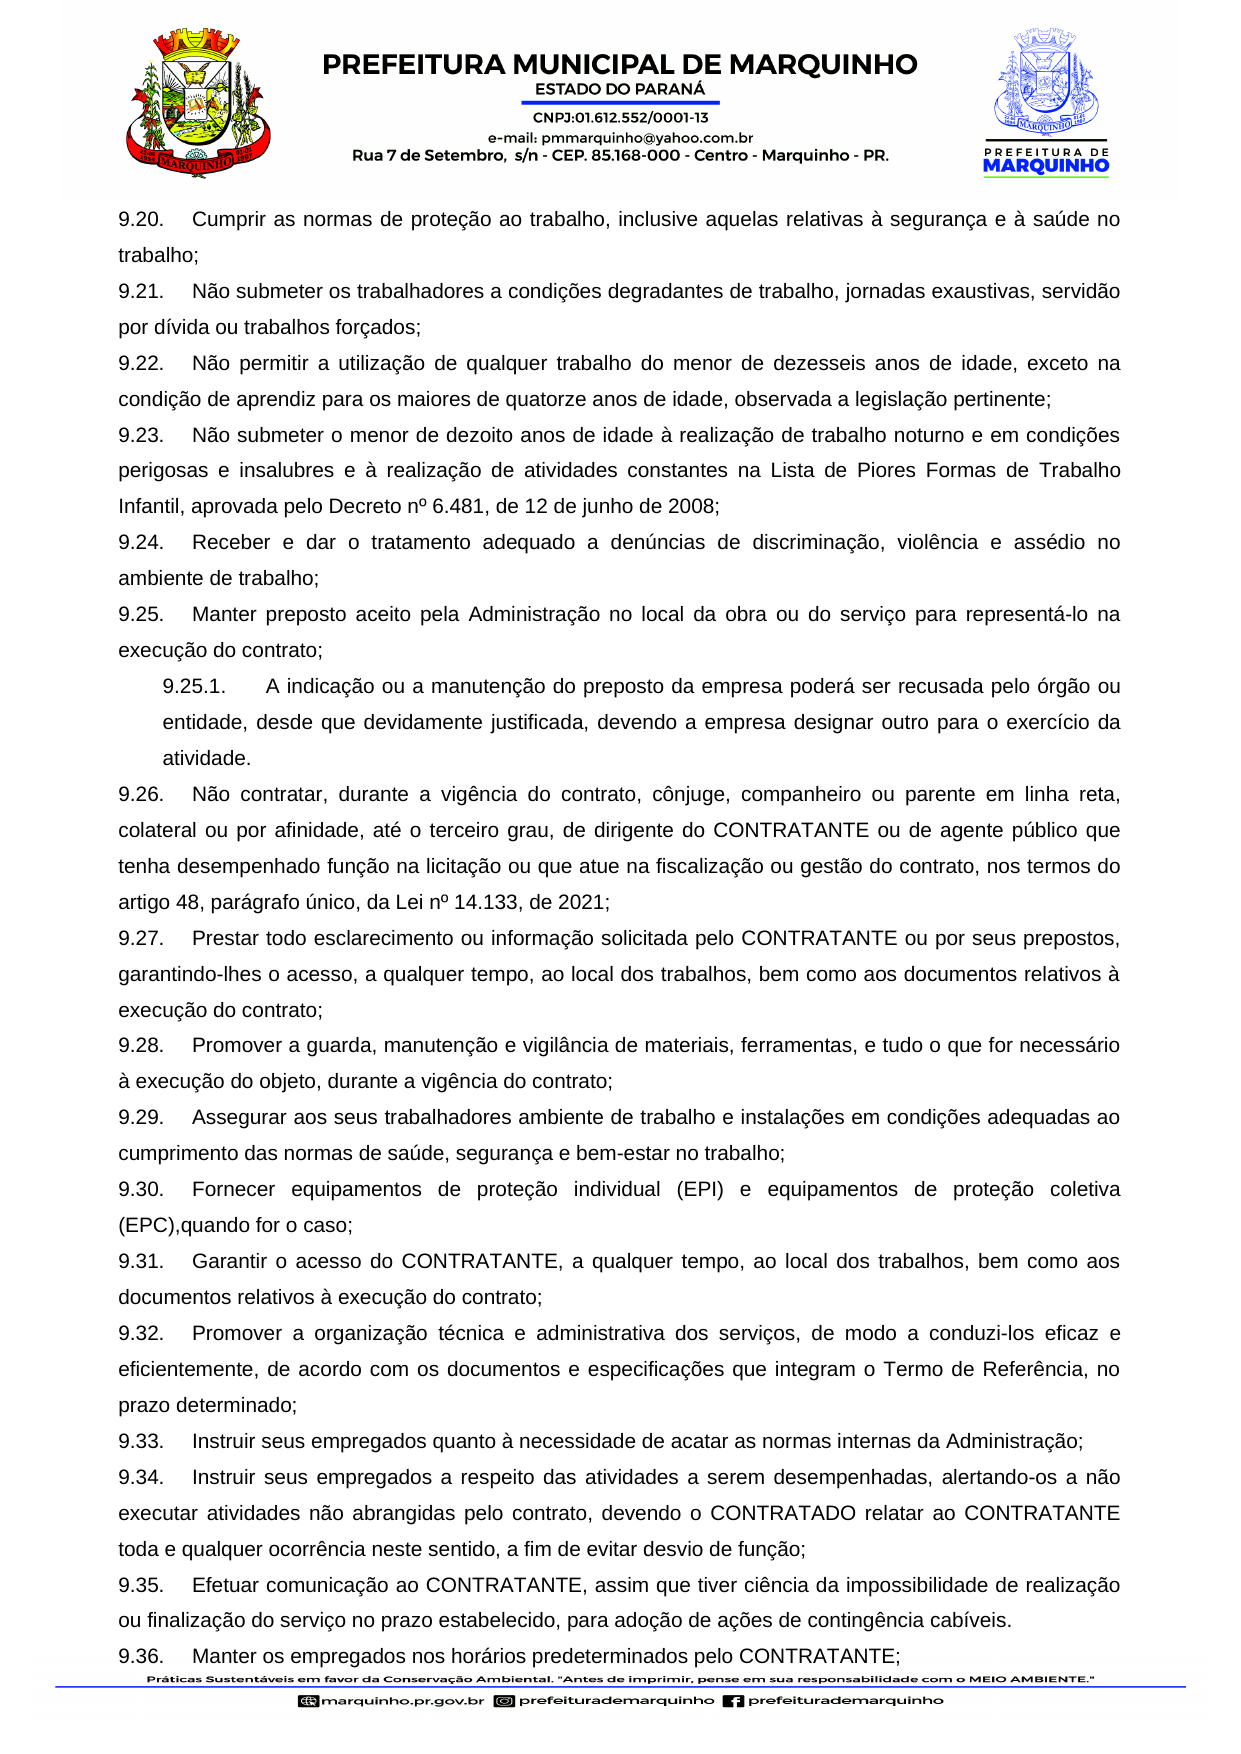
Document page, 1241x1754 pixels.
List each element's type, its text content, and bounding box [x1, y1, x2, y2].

list Cumprir as normas de proteção ao trabalho, inclusive aquelas relativas à segurança e à saúde no trabalho; [118, 207, 1122, 267]
list Promover a organização técnica e administrativa dos serviços, de modo a conduzi-los eficaz e eficientemente, de acordo com os documentos e especificações que integram o Termo de Referência, no prazo determinado; [118, 1321, 1122, 1417]
list Assegurar aos seus trabalhadores ambiente de trabalho e instalações em condições adequadas ao cumprimento das normas de saúde, segurança e bem-estar no trabalho; [118, 1105, 1122, 1165]
list Manter preposto aceito pela Administração no local da obra ou do serviço para representá-lo na execução do contrato; [118, 602, 1122, 662]
list Manter os empregados nos horários predeterminados pelo CONTRATANTE; [118, 1644, 1122, 1668]
list Não submeter os trabalhadores a condições degradantes de trabalho, jornadas exaustivas, servidão por dívida ou trabalhos forçados; [118, 279, 1122, 338]
list Instruir seus empregados a respeito das atividades a serem desempenhadas, alertando-os a não executar atividades não abrangidas pelo contrato, devendo o CONTRATADO relatar ao CONTRATANTE toda e qualquer ocorrência neste sentido, a fim de evitar desvio de função; [118, 1464, 1122, 1560]
picture [60, 0, 1181, 203]
list A indicação ou a manutenção do preposto da empresa poderá ser recusada pelo órgão ou entidade, desde que devidamente justificada, devendo a empresa designar outro para o exercício da atividade. [162, 674, 1122, 770]
list Promover a guarda, manutenção e vigilância de materiais, ferramentas, e tudo o que for necessário à execução do objeto, durante a vigência do contrato; [118, 1033, 1122, 1093]
list Efetuar comunicação ao CONTRATANTE, assim que tiver ciência da impossibilidade de realização ou finalização do serviço no prazo estabelecido, para adoção de ações de contingência cabíveis. [118, 1572, 1122, 1632]
list Garantir o acesso do CONTRATANTE, a qualquer tempo, ao local dos trabalhos, bem como aos documentos relativos à execução do contrato; [118, 1249, 1122, 1309]
list Receber e dar o tratamento adequado a denúncias de discriminação, violência e assédio no ambiente de trabalho; [118, 530, 1122, 590]
list Não contratar, durante a vigência do contrato, cônjuge, companheiro ou parente em linha reta, colateral ou por afinidade, até o terceiro grau, de dirigente do CONTRATANTE ou de agente público que tenha desempenhado função na licitação ou que atue na fiscalização ou gestão do contrato, nos termos do artigo 48, parágrafo único, da Lei nº 14.133, de 2021; [118, 782, 1122, 913]
picture [31, 1655, 1210, 1727]
list Não permitir a utilização de qualquer trabalho do menor de dezesseis anos de idade, exceto na condição de aprendiz para os maiores de quatorze anos de idade, observada a legislação pertinente; [118, 351, 1122, 410]
list Fornecer equipamentos de proteção individual (EPI) e equipamentos de proteção coletiva (EPC),quando for o caso; [118, 1177, 1122, 1237]
list Prestar todo esclarecimento ou informação solicitada pelo CONTRATANTE ou por seus prepostos, garantindo-lhes o acesso, a qualquer tempo, ao local dos trabalhos, bem como aos documentos relativos à execução do contrato; [118, 926, 1122, 1021]
list Não submeter o menor de dezoito anos de idade à realização de trabalho noturno e em condições perigosas e insalubres e à realização de atividades constantes na Lista de Piores Formas de Trabalho Infantil, aprovada pelo Decreto nº 6.481, de 12 de junho de 2008; [118, 422, 1122, 518]
list Instruir seus empregados quanto à necessidade de acatar as normas internas da Administração; [118, 1429, 1122, 1453]
